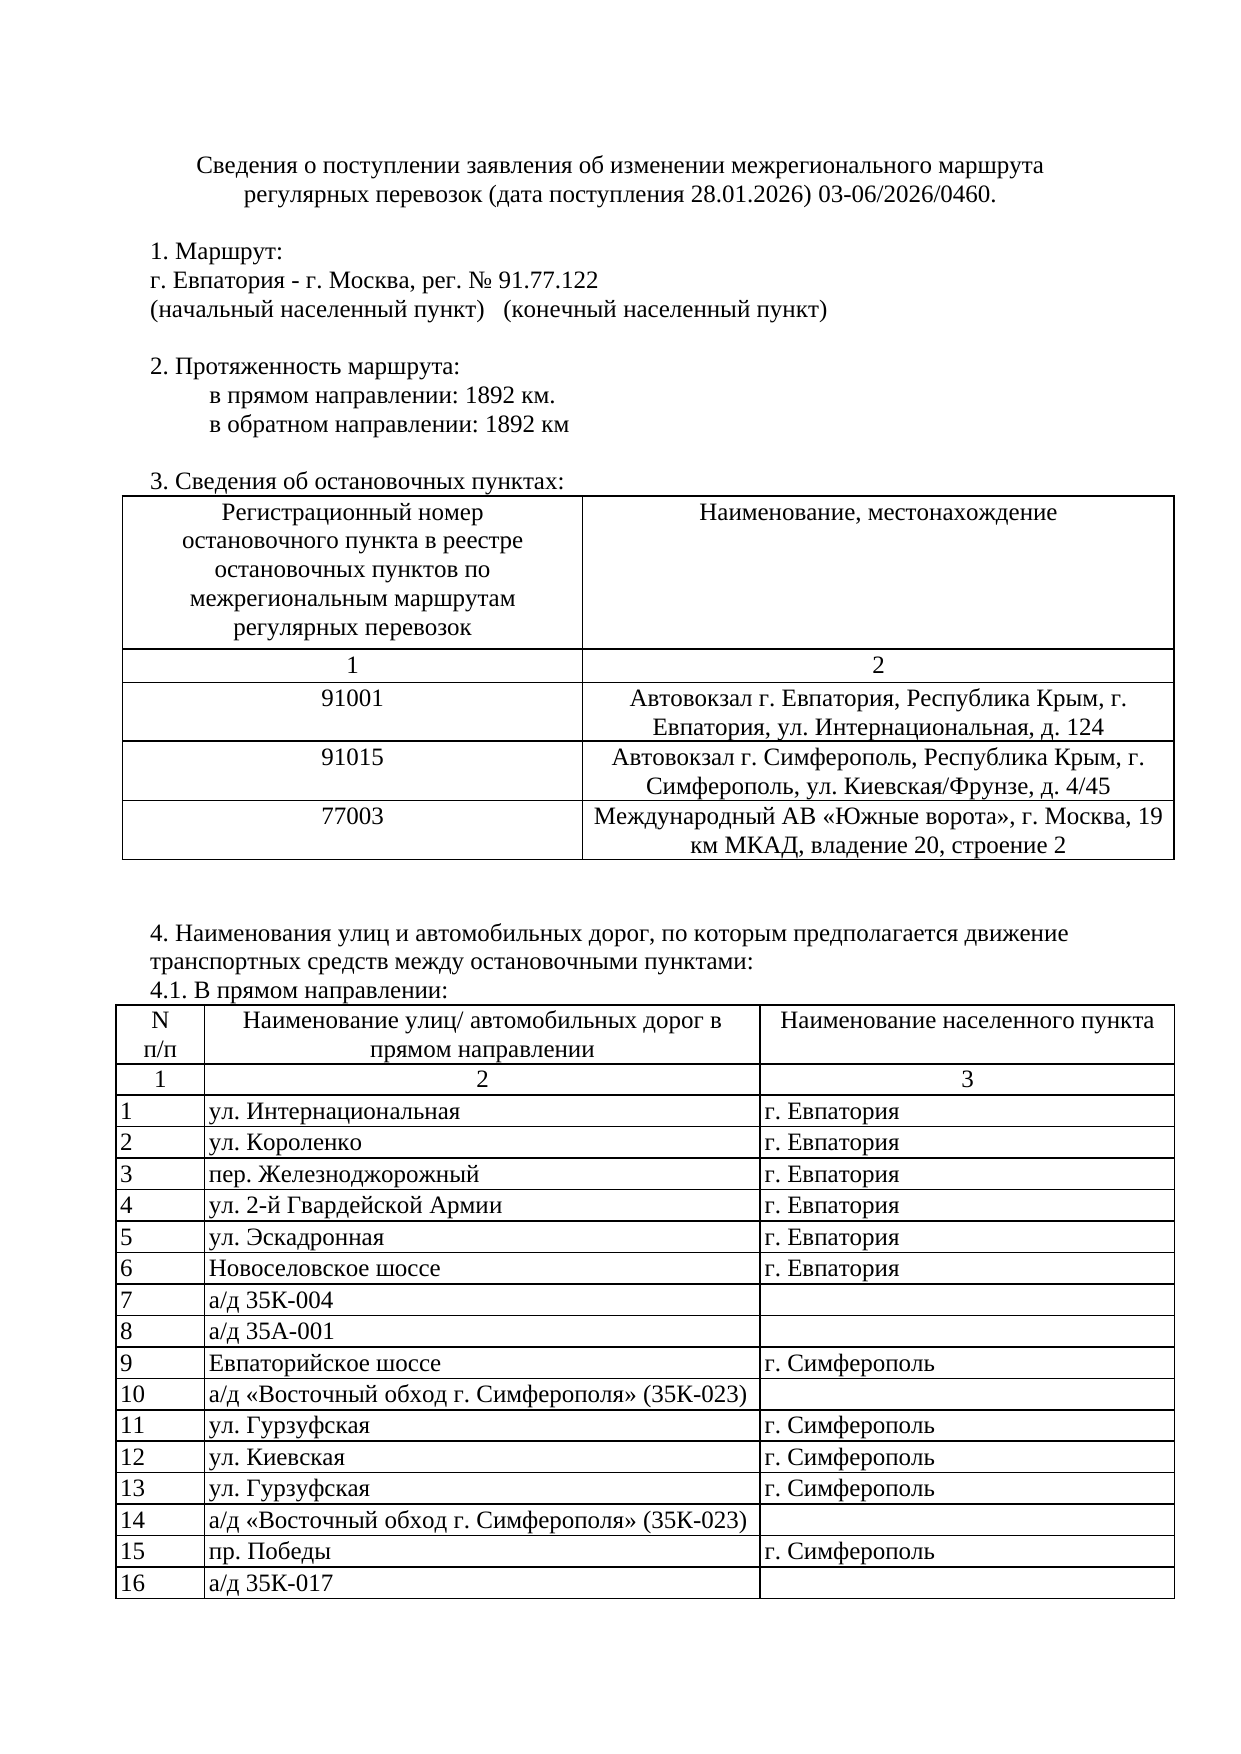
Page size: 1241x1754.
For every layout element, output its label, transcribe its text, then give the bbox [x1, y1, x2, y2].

table_cell 11 [117, 1411, 204, 1440]
table_cell а/д 35К-004 [205, 1285, 759, 1314]
table_cell Автовокзал г. Евпатория, Республика Крым, г. Евпатория, ул. Интернациональная, д. 124 [583, 683, 1173, 740]
table_cell 9 [117, 1348, 204, 1377]
table_cell ул. 2-й Гвардейской Армии [205, 1190, 759, 1220]
table_cell ул. Интернациональная [205, 1096, 759, 1126]
table_cell пер. Железноджорожный [205, 1159, 759, 1189]
table_cell г. Евпатория [761, 1096, 1174, 1126]
table_cell пр. Победы [205, 1536, 759, 1566]
text в прямом направлении: 1892 км. [150, 380, 1090, 409]
text в обратном направлении: 1892 км [150, 409, 1090, 437]
table_cell 12 [117, 1442, 204, 1472]
table_cell [761, 1568, 1174, 1598]
table_cell ул. Эскадронная [205, 1222, 759, 1252]
table_cell 16 [117, 1568, 204, 1598]
table_cell 1 [117, 1096, 204, 1126]
table_cell ул. Короленко [205, 1127, 759, 1157]
table_cell 14 [117, 1505, 204, 1535]
text (начальный населенный пункт) (конечный населенный пункт) [150, 294, 1090, 322]
table_cell Международный АВ «Южные ворота», г. Москва, 19 км МКАД, владение 20, строение 2 [583, 801, 1173, 858]
text 2. Протяженность маршрута: [150, 351, 1090, 380]
table_cell ул. Гурзуфская [205, 1473, 759, 1503]
text 3. Сведения об остановочных пунктах: [150, 466, 1090, 495]
table_cell [761, 1505, 1174, 1535]
table_header Регистрационный номер остановочного пункта в реестре остановочных пунктов по межрегиональным маршрутам регулярных перевозок [123, 497, 582, 648]
table_cell 77003 [123, 801, 582, 858]
table_cell 8 [117, 1316, 204, 1346]
text 4.1. В прямом направлении: [150, 975, 1090, 1004]
table_header N п/п [117, 1006, 204, 1063]
table_cell ул. Гурзуфская [205, 1411, 759, 1440]
table_cell 91015 [123, 742, 582, 799]
text г. Евпатория - г. Москва, рег. № 91.77.122 [150, 265, 1090, 294]
table_cell Евпаторийское шоссе [205, 1348, 759, 1377]
text 1. Маршрут: [150, 236, 1090, 265]
table_cell Автовокзал г. Симферополь, Республика Крым, г. Симферополь, ул. Киевская/Фрунзе, д. 4/45 [583, 742, 1173, 799]
table_cell ул. Киевская [205, 1442, 759, 1472]
table_cell 10 [117, 1379, 204, 1409]
table_cell г. Симферополь [761, 1536, 1174, 1566]
table_cell 7 [117, 1285, 204, 1314]
table_cell 6 [117, 1253, 204, 1283]
table_cell Новоселовское шоссе [205, 1253, 759, 1283]
text Сведения о поступлении заявления об изменении межрегионального маршрута регулярных перевозок (дата поступления 28.01.2026) 03-06/2026/0460. [150, 150, 1090, 207]
table_cell г. Симферополь [761, 1348, 1174, 1377]
table_cell г. Симферополь [761, 1442, 1174, 1472]
table_cell а/д 35К-017 [205, 1568, 759, 1598]
table_cell [761, 1316, 1174, 1346]
table_cell 2 [117, 1127, 204, 1157]
table_header Наименование, местонахождение [583, 497, 1173, 648]
table_cell 3 [761, 1065, 1174, 1094]
table_cell 15 [117, 1536, 204, 1566]
table_cell 1 [117, 1065, 204, 1094]
table_cell 5 [117, 1222, 204, 1252]
table_cell г. Евпатория [761, 1190, 1174, 1220]
table_cell 2 [205, 1065, 759, 1094]
table_cell г. Евпатория [761, 1159, 1174, 1189]
table_cell 2 [583, 650, 1173, 681]
table_cell г. Симферополь [761, 1473, 1174, 1503]
table_header Наименование улиц/ автомобильных дорог в прямом направлении [205, 1006, 759, 1063]
table_cell 4 [117, 1190, 204, 1220]
table_cell [761, 1285, 1174, 1314]
table_cell 91001 [123, 683, 582, 740]
text 4. Наименования улиц и автомобильных дорог, по которым предполагается движение транспортных средств между остановочными пунктами: [150, 918, 1090, 975]
table_cell 3 [117, 1159, 204, 1189]
table_cell г. Евпатория [761, 1253, 1174, 1283]
table_cell а/д «Восточный обход г. Симферополя» (35К-023) [205, 1379, 759, 1409]
table_cell г. Евпатория [761, 1222, 1174, 1252]
table_header Наименование населенного пункта [761, 1006, 1174, 1063]
table_cell г. Симферополь [761, 1411, 1174, 1440]
table_cell [761, 1379, 1174, 1409]
table_cell а/д «Восточный обход г. Симферополя» (35К-023) [205, 1505, 759, 1535]
table_cell г. Евпатория [761, 1127, 1174, 1157]
table_cell а/д 35А-001 [205, 1316, 759, 1346]
table_cell 1 [123, 650, 582, 681]
table_cell 13 [117, 1473, 204, 1503]
